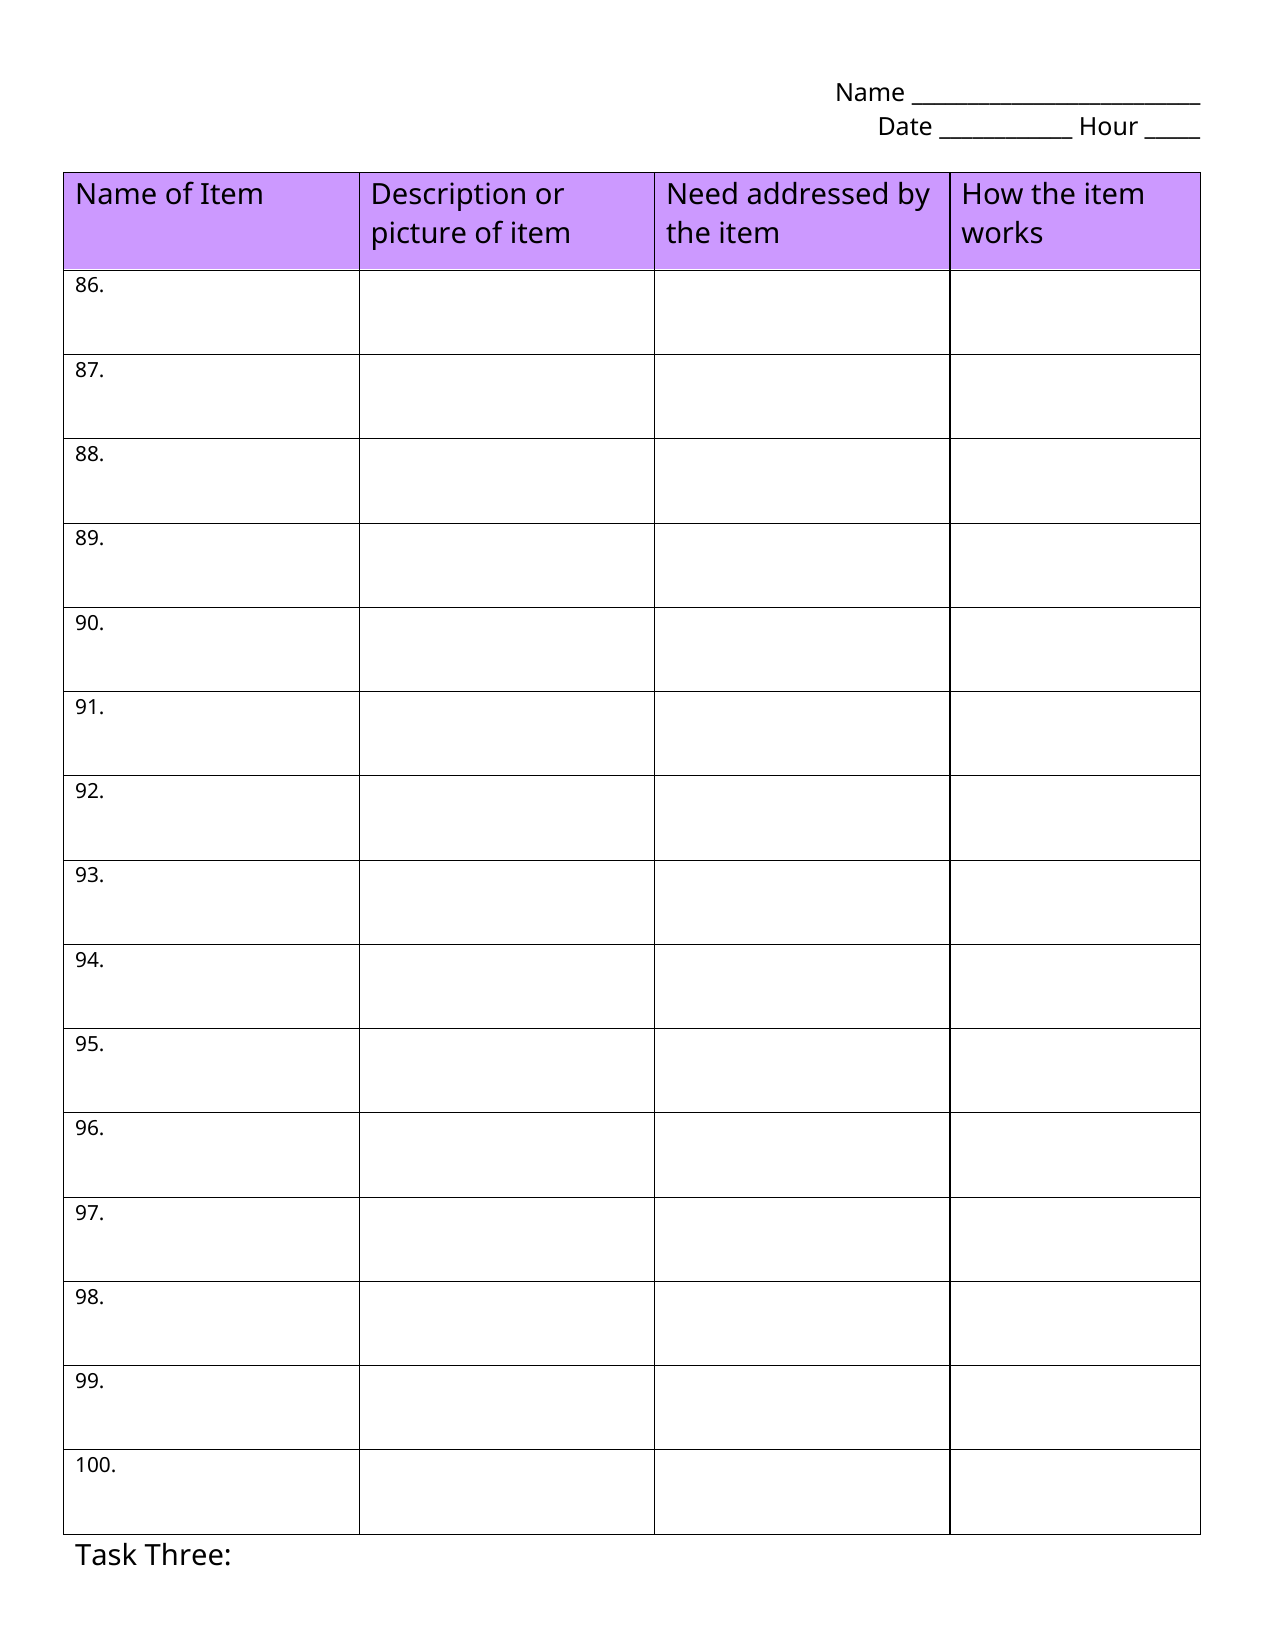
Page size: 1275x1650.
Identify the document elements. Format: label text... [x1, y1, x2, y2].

table_cell [360, 271, 654, 354]
table_cell [64, 1282, 359, 1365]
table_cell [360, 1366, 654, 1449]
table_cell [655, 861, 949, 944]
table_cell [951, 1198, 1200, 1281]
table_cell Need addressed by the item [655, 173, 949, 269]
table_cell [951, 1113, 1200, 1197]
table_cell Description or picture of item [360, 173, 654, 269]
table_cell [360, 776, 654, 859]
table_cell [64, 1113, 359, 1197]
table_cell [951, 1029, 1200, 1112]
table_cell [64, 524, 359, 607]
table_cell [360, 692, 654, 775]
table_cell [360, 608, 654, 691]
table_cell [360, 439, 654, 522]
table_cell [951, 1366, 1200, 1449]
table_cell [360, 945, 654, 1028]
table_cell [655, 1029, 949, 1112]
table_cell [64, 1029, 359, 1112]
table_cell [951, 1450, 1200, 1534]
table_cell [951, 776, 1200, 859]
table_cell [64, 1198, 359, 1281]
table_cell [951, 355, 1200, 438]
table_cell [655, 355, 949, 438]
table_cell [951, 692, 1200, 775]
table_cell [64, 1450, 359, 1534]
table_cell [64, 945, 359, 1028]
table_cell [951, 861, 1200, 944]
table_cell [360, 355, 654, 438]
table_cell [360, 1198, 654, 1281]
table_cell [64, 1366, 359, 1449]
table_cell [64, 439, 359, 522]
table_cell [655, 271, 949, 354]
table_cell [655, 692, 949, 775]
table_cell How the item works [951, 173, 1200, 269]
table_cell [655, 945, 949, 1028]
table_cell [360, 524, 654, 607]
table_cell [655, 1366, 949, 1449]
table_cell [951, 1282, 1200, 1365]
table_cell [360, 1029, 654, 1112]
table_cell Name of Item [64, 173, 359, 269]
table_cell [655, 1113, 949, 1197]
table_cell [64, 608, 359, 691]
table_cell [655, 1198, 949, 1281]
table_cell [655, 1282, 949, 1365]
table_cell [951, 439, 1200, 522]
table_cell [655, 1450, 949, 1534]
text Task Three: [75, 1535, 1200, 1574]
table_cell [64, 355, 359, 438]
table_cell [951, 608, 1200, 691]
table_cell [360, 1113, 654, 1197]
table_cell [64, 861, 359, 944]
table_cell [64, 692, 359, 775]
table_cell [951, 524, 1200, 607]
table_cell [64, 776, 359, 859]
table_cell [655, 439, 949, 522]
table_cell [360, 861, 654, 944]
table_cell [951, 945, 1200, 1028]
table_cell [655, 776, 949, 859]
table_cell [655, 608, 949, 691]
table_cell [360, 1282, 654, 1365]
table_cell [655, 524, 949, 607]
table_cell [64, 271, 359, 354]
table_cell [360, 1450, 654, 1534]
table_cell [951, 271, 1200, 354]
